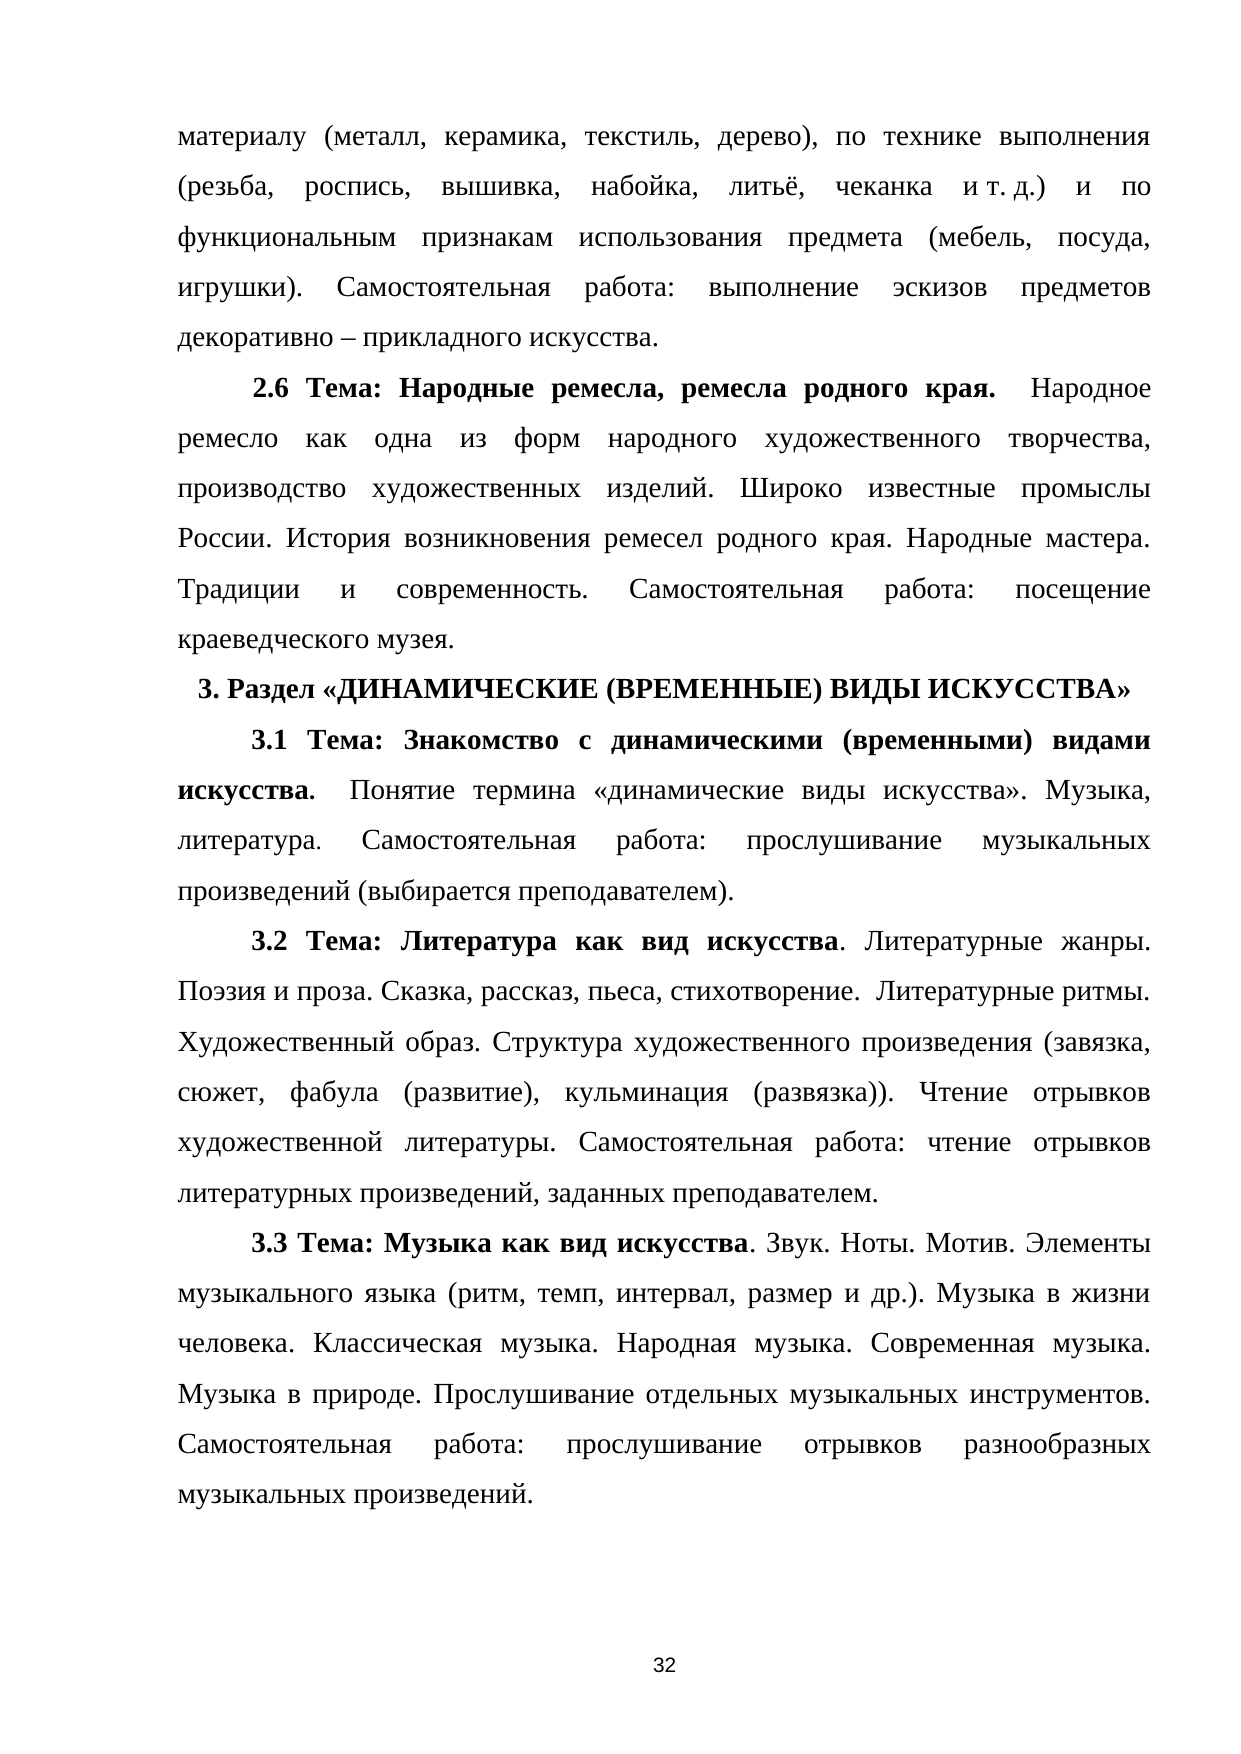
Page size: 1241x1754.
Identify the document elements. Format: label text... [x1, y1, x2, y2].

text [177, 118, 1152, 353]
text 3. Раздел «Динамические (временные) виды искусства» [177, 672, 1152, 705]
text 3.3 Тема: Музыка как вид искусства. Звук. Ноты. Мотив. Элементы музыкального языка (ритм, темп, интервал, размер и др.). Музыка в жизни человека. Классическая музыка. Народная музыка. Современная музыка. Музыка в природе. Прослушивание отдельных музыкальных инструментов. Самостоятельная работа: прослушивание отрывков разнообразных музыкальных произведений. [177, 1225, 1152, 1510]
text 3.2 Тема: Литература как вид искусства. Литературные жанры. Поэзия и проза. Сказка, рассказ, пьеса, стихотворение. Литературные ритмы. Художественный образ. Структура художественного произведения (завязка, сюжет, фабула (развитие), кульминация (развязка)). Чтение отрывков художественной литературы. Самостоятельная работа: чтение отрывков литературных произведений, заданных преподавателем. [177, 923, 1152, 1208]
text 3.1 Тема: Знакомство с динамическими (временными) видами искусства. Понятие термина «динамические виды искусства». Музыка, литература. Самостоятельная работа: прослушивание музыкальных произведений (выбирается преподавателем). [177, 722, 1152, 906]
text 2.6 Тема: Народные ремесла, ремесла родного края. Народное ремесло как одна из форм народного художественного творчества, производство художественных изделий. Широко известные промыслы России. История возникновения ремесел родного края. Народные мастера. Традиции и современность. Самостоятельная работа: посещение краеведческого музея. [177, 370, 1152, 655]
